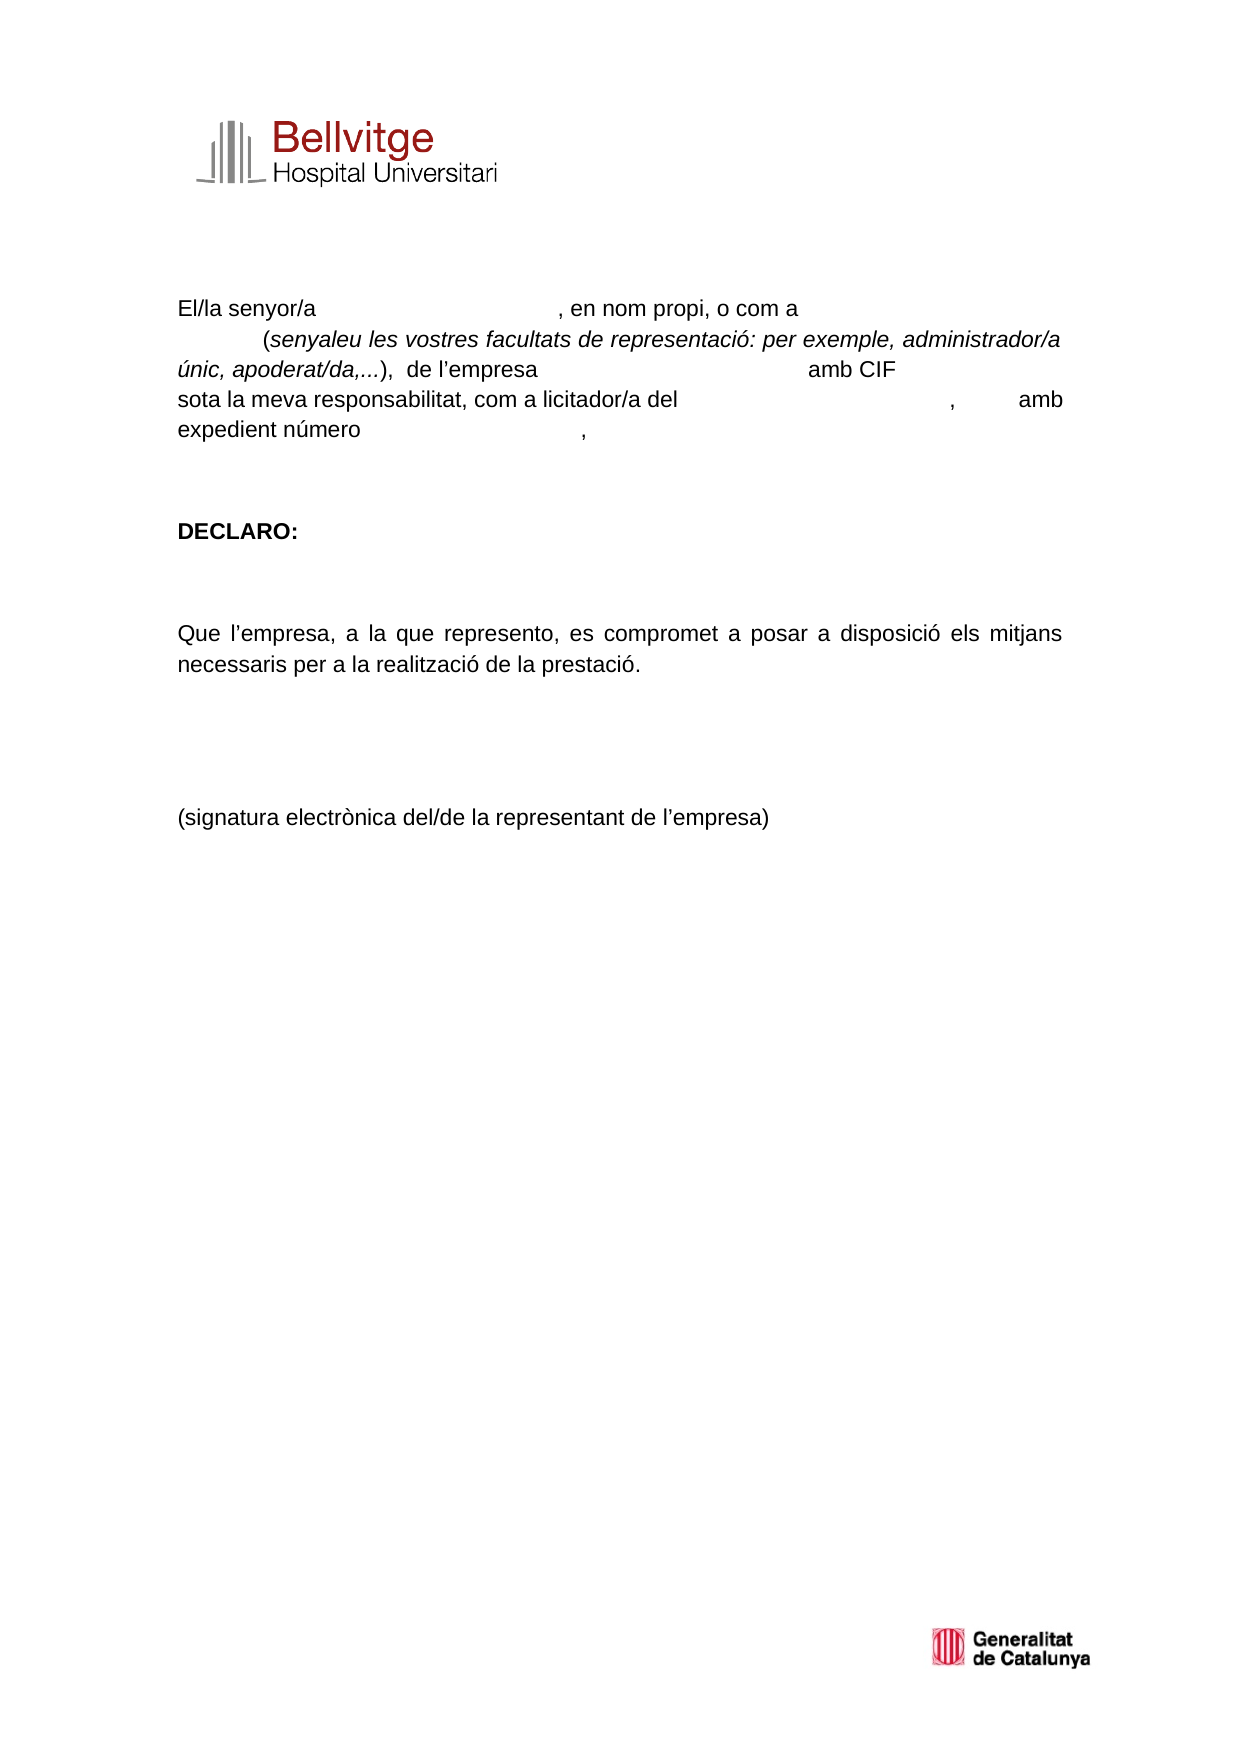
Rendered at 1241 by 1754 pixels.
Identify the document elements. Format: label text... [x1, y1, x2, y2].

text El/la senyor/a , en nom propi, o com a (senyaleu les vostres facultats de representació: per exemple, administrador/a únic, apoderat/da,...), de l’empresa amb CIF sota la meva responsabilitat, com a licitador/a del , amb expedient número , [177, 295, 1063, 442]
picture [893, 1621, 1129, 1674]
text DECLARO: [177, 518, 1063, 544]
text Que l’empresa, a la que represento, es compromet a posar a disposició els mitjans necessaris per a la realització de la prestació. [177, 620, 1063, 677]
text (signatura electrònica del/de la representant de l’empresa) [177, 804, 1063, 830]
picture [177, 101, 516, 205]
